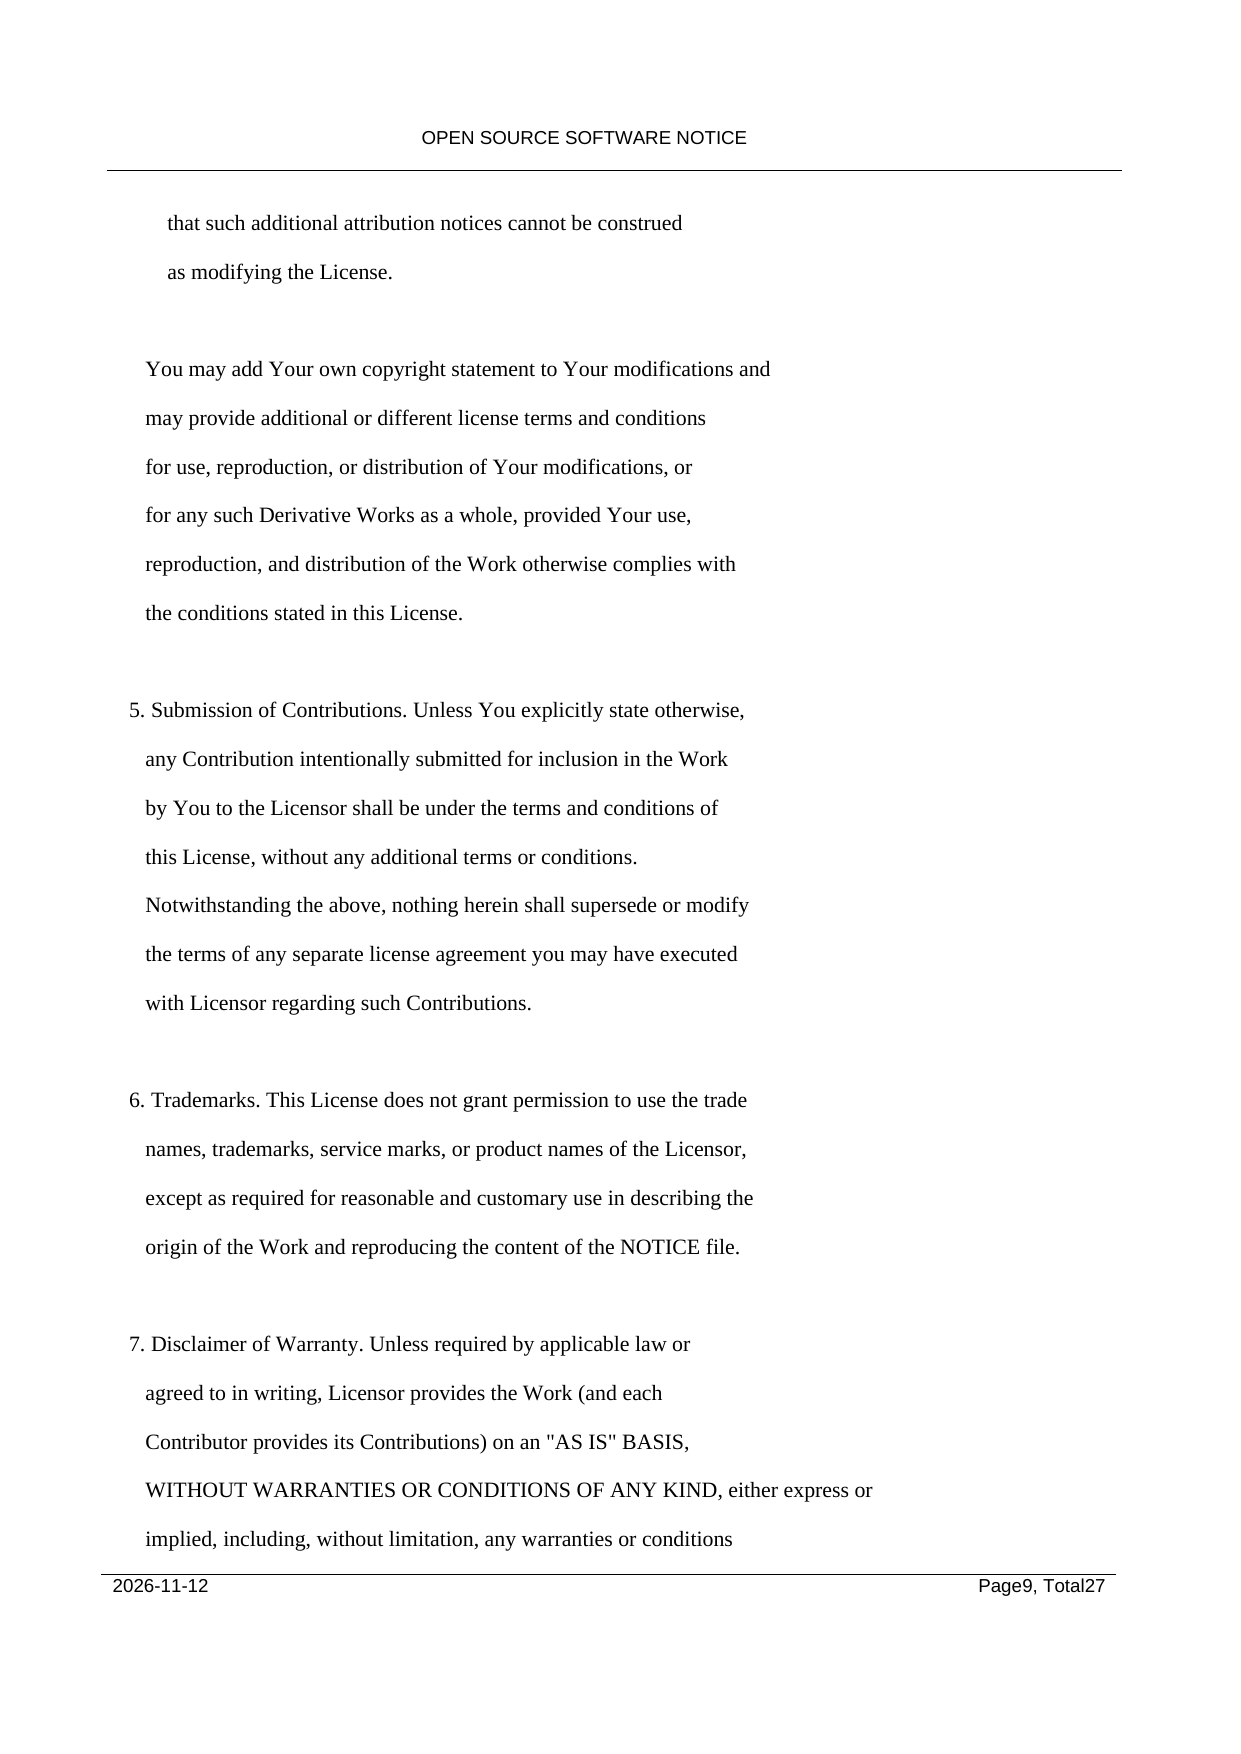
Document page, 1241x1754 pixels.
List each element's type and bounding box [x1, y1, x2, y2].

text [112, 206, 1128, 1555]
